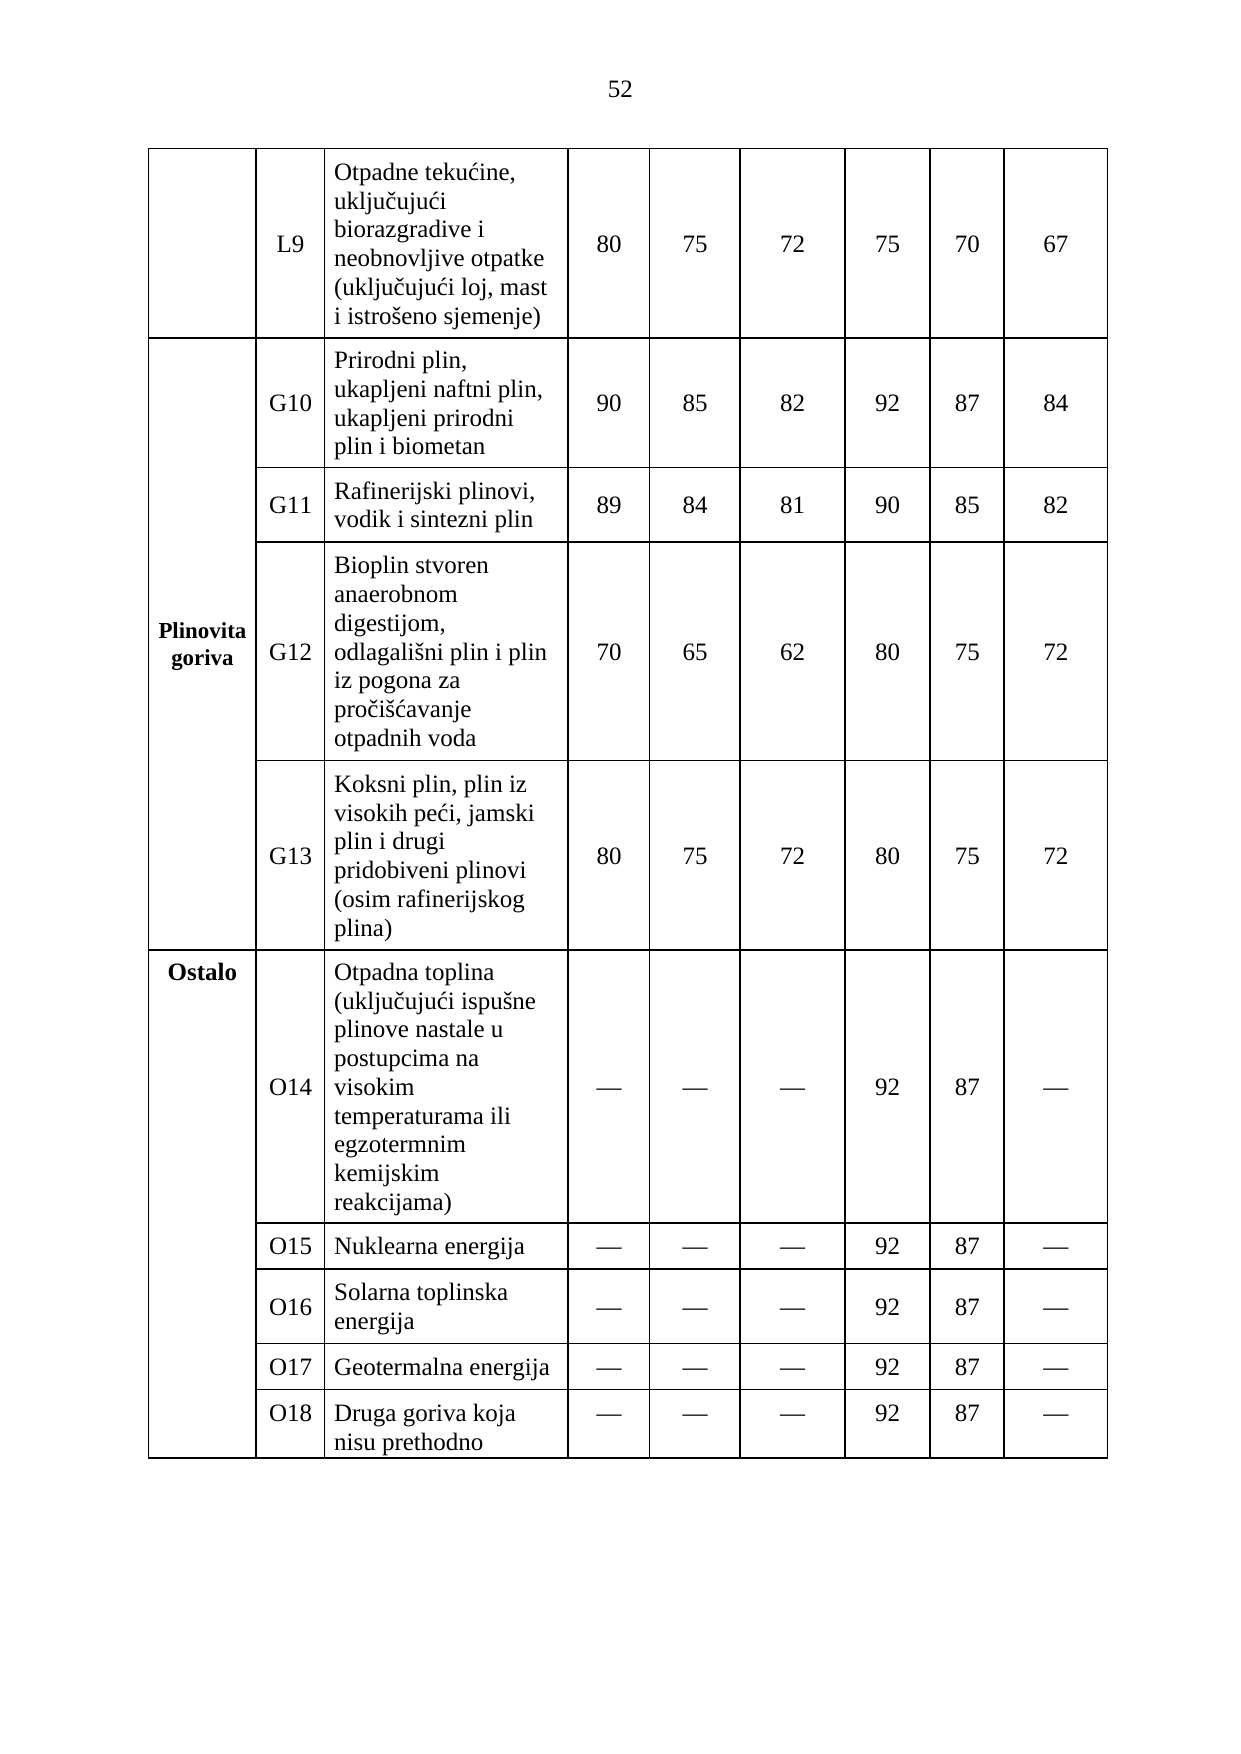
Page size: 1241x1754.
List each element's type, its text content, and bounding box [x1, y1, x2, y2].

table_cell 92 [846, 951, 929, 1222]
table_cell 72 [741, 761, 844, 949]
table_cell 92 [846, 1390, 929, 1457]
table_cell 84 [650, 468, 739, 541]
table_cell Solarna toplinska energija [325, 1270, 567, 1343]
table_cell 70 [569, 543, 649, 759]
table_cell 62 [741, 543, 844, 759]
table_cell 80 [846, 543, 929, 759]
table_cell G11 [257, 468, 324, 541]
table_cell — [650, 1224, 739, 1268]
table_cell 80 [569, 761, 649, 949]
table_cell — [650, 1390, 739, 1457]
table_cell 82 [1005, 468, 1107, 541]
table_cell Koksni plin, plin iz visokih peći, jamski plin i drugi pridobiveni plinovi (osim rafinerijskog plina) [325, 761, 567, 949]
table_cell Rafinerijski plinovi, vodik i sintezni plin [325, 468, 567, 541]
table_cell — [569, 1344, 649, 1388]
table_cell 75 [650, 149, 739, 337]
table_cell O15 [257, 1224, 324, 1268]
table_cell 82 [741, 339, 844, 466]
table_cell — [569, 1390, 649, 1457]
table_cell 85 [931, 468, 1003, 541]
table_cell 70 [931, 149, 1003, 337]
table_cell Otpadne tekućine, uključujući biorazgradive i neobnovljive otpatke (uključujući loj, mast i istrošeno sjemenje) [325, 149, 567, 337]
table_cell 75 [846, 149, 929, 337]
table_cell 90 [846, 468, 929, 541]
table_cell — [569, 1224, 649, 1268]
table_cell 92 [846, 1224, 929, 1268]
table_cell 92 [846, 1344, 929, 1388]
table_cell Geotermalna energija [325, 1344, 567, 1388]
table_cell 81 [741, 468, 844, 541]
table_cell 72 [1005, 761, 1107, 949]
table_cell 72 [1005, 543, 1107, 759]
table_cell 75 [650, 761, 739, 949]
table_cell 92 [846, 1270, 929, 1343]
table_cell Plinovita goriva [149, 339, 255, 949]
table_cell Prirodni plin, ukapljeni naftni plin, ukapljeni prirodni plin i biometan [325, 339, 567, 466]
table_cell — [1005, 1390, 1107, 1457]
table_cell 90 [569, 339, 649, 466]
table_cell 80 [846, 761, 929, 949]
table_cell 65 [650, 543, 739, 759]
table_cell O16 [257, 1270, 324, 1343]
table_cell 67 [1005, 149, 1107, 337]
table_cell — [741, 1224, 844, 1268]
table_cell Ostalo [149, 951, 255, 1457]
table_cell O18 [257, 1390, 324, 1457]
table_cell — [650, 951, 739, 1222]
table_cell G12 [257, 543, 324, 759]
table_cell — [741, 1390, 844, 1457]
table_cell O17 [257, 1344, 324, 1388]
table_cell — [741, 1344, 844, 1388]
table_cell — [650, 1270, 739, 1343]
table_cell 92 [846, 339, 929, 466]
table_cell G10 [257, 339, 324, 466]
table_cell 85 [650, 339, 739, 466]
table_cell L9 [257, 149, 324, 337]
table_cell O14 [257, 951, 324, 1222]
table_cell — [741, 1270, 844, 1343]
table_cell 75 [931, 761, 1003, 949]
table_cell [325, 1390, 567, 1457]
table_cell Nuklearna energija [325, 1224, 567, 1268]
table_cell 75 [931, 543, 1003, 759]
table_cell 87 [931, 339, 1003, 466]
table_cell 87 [931, 1270, 1003, 1343]
table_cell 87 [931, 1390, 1003, 1457]
table_cell 87 [931, 1224, 1003, 1268]
table_cell — [1005, 1270, 1107, 1343]
table_cell 87 [931, 951, 1003, 1222]
table_cell — [1005, 1224, 1107, 1268]
table_cell 84 [1005, 339, 1107, 466]
table_cell — [741, 951, 844, 1222]
table_cell G13 [257, 761, 324, 949]
table_cell — [1005, 951, 1107, 1222]
table_cell 80 [569, 149, 649, 337]
table_cell — [1005, 1344, 1107, 1388]
table_cell — [569, 951, 649, 1222]
table_cell Otpadna toplina (uključujući ispušne plinove nastale u postupcima na visokim temperaturama ili egzotermnim kemijskim reakcijama) [325, 951, 567, 1222]
table_cell 89 [569, 468, 649, 541]
table_cell — [650, 1344, 739, 1388]
table_cell 87 [931, 1344, 1003, 1388]
table_cell 72 [741, 149, 844, 337]
table_cell Bioplin stvoren anaerobnom digestijom, odlagališni plin i plin iz pogona za pročišćavanje otpadnih voda [325, 543, 567, 759]
table_cell — [569, 1270, 649, 1343]
